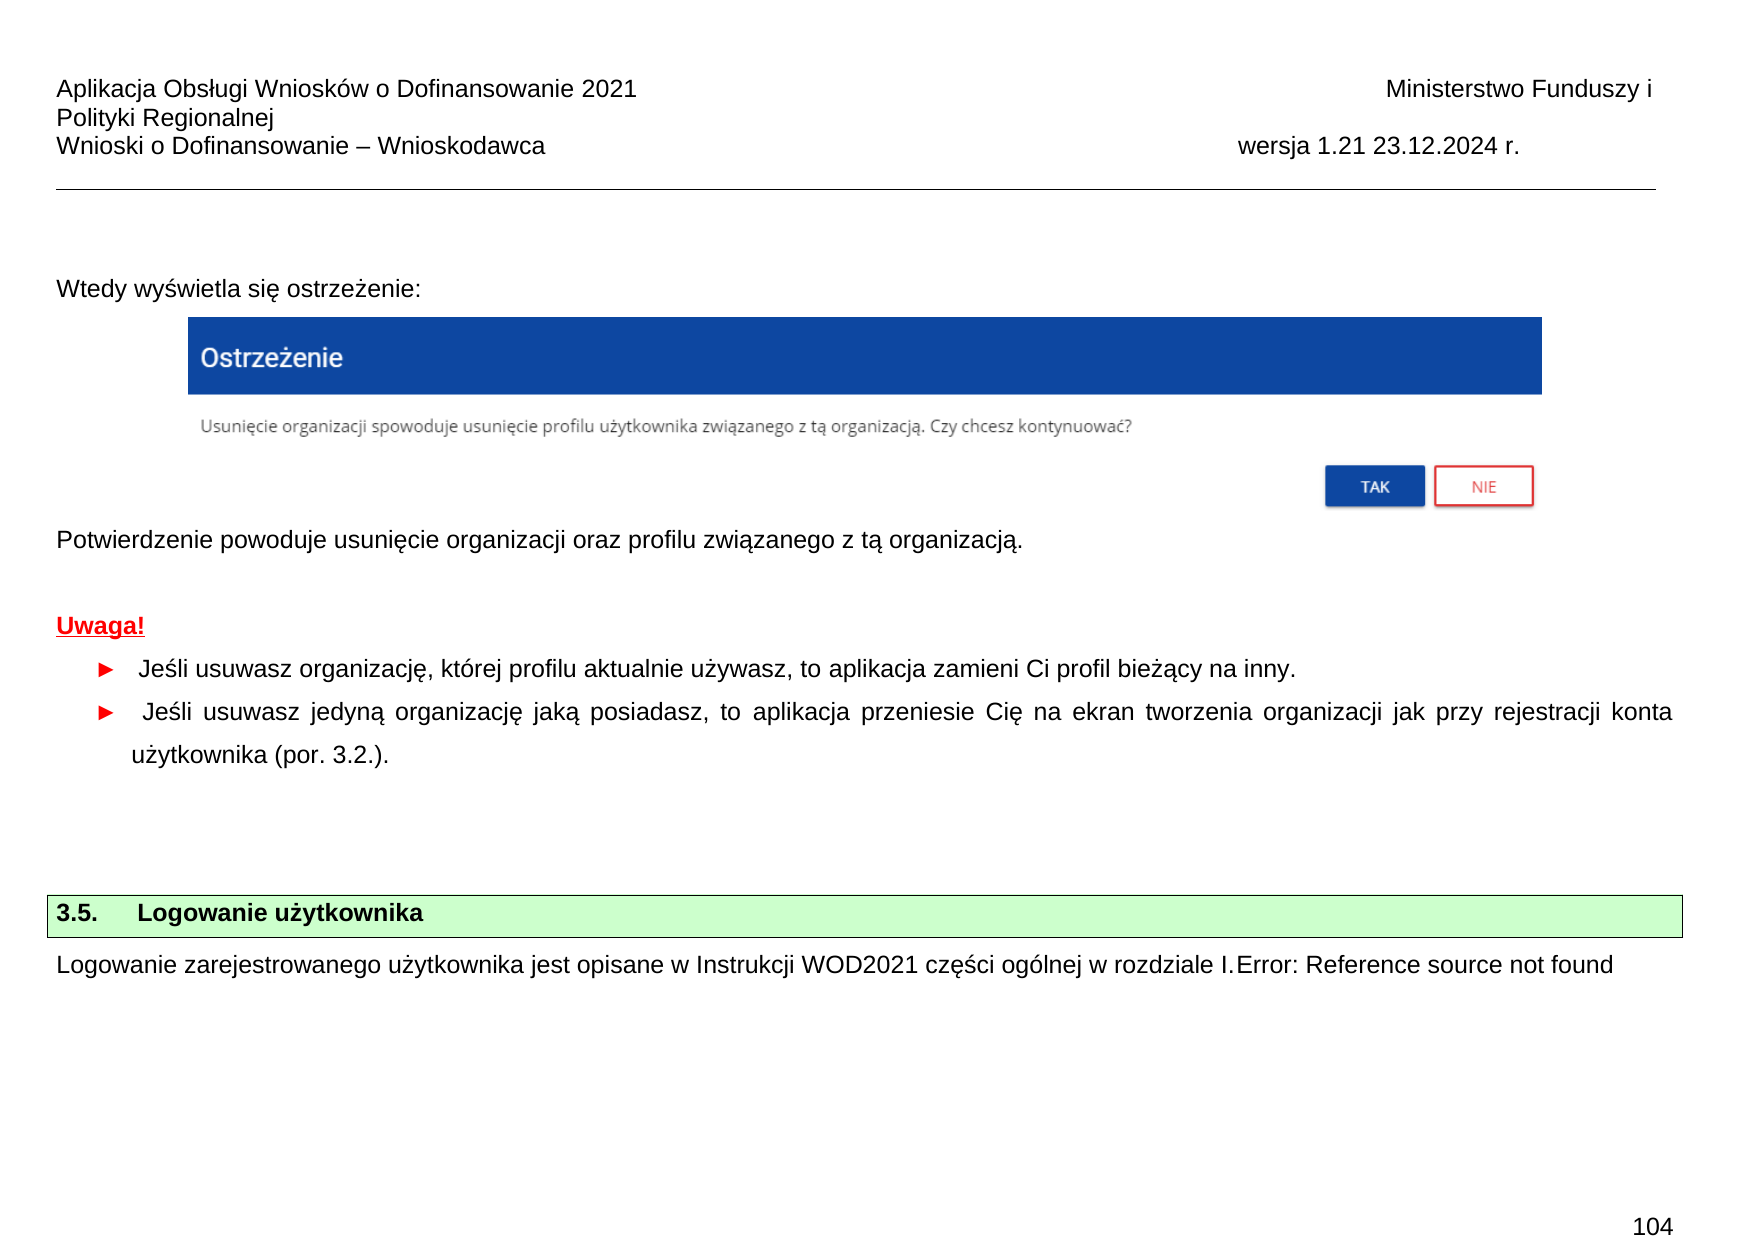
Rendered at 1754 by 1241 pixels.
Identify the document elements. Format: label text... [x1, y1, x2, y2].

text Uwaga! [56, 611, 1674, 639]
text Potwierdzenie powoduje usunięcie organizacji oraz profilu związanego z tą organizacją. [56, 524, 1674, 553]
subtitle Logowanie użytkownika [48, 896, 1682, 937]
text Wtedy wyświetla się ostrzeżenie: [56, 274, 1674, 303]
picture [188, 317, 1542, 511]
list Jeśli usuwasz jedyną organizację jaką posiadasz, to aplikacja przeniesie Cię na ekran tworzenia organizacji jak przy rejestracji konta użytkownika (por. 3.2.). [94, 697, 1674, 769]
list Jeśli usuwasz organizację, której profilu aktualnie używasz, to aplikacja zamieni Ci profil bieżący na inny. [94, 654, 1674, 683]
